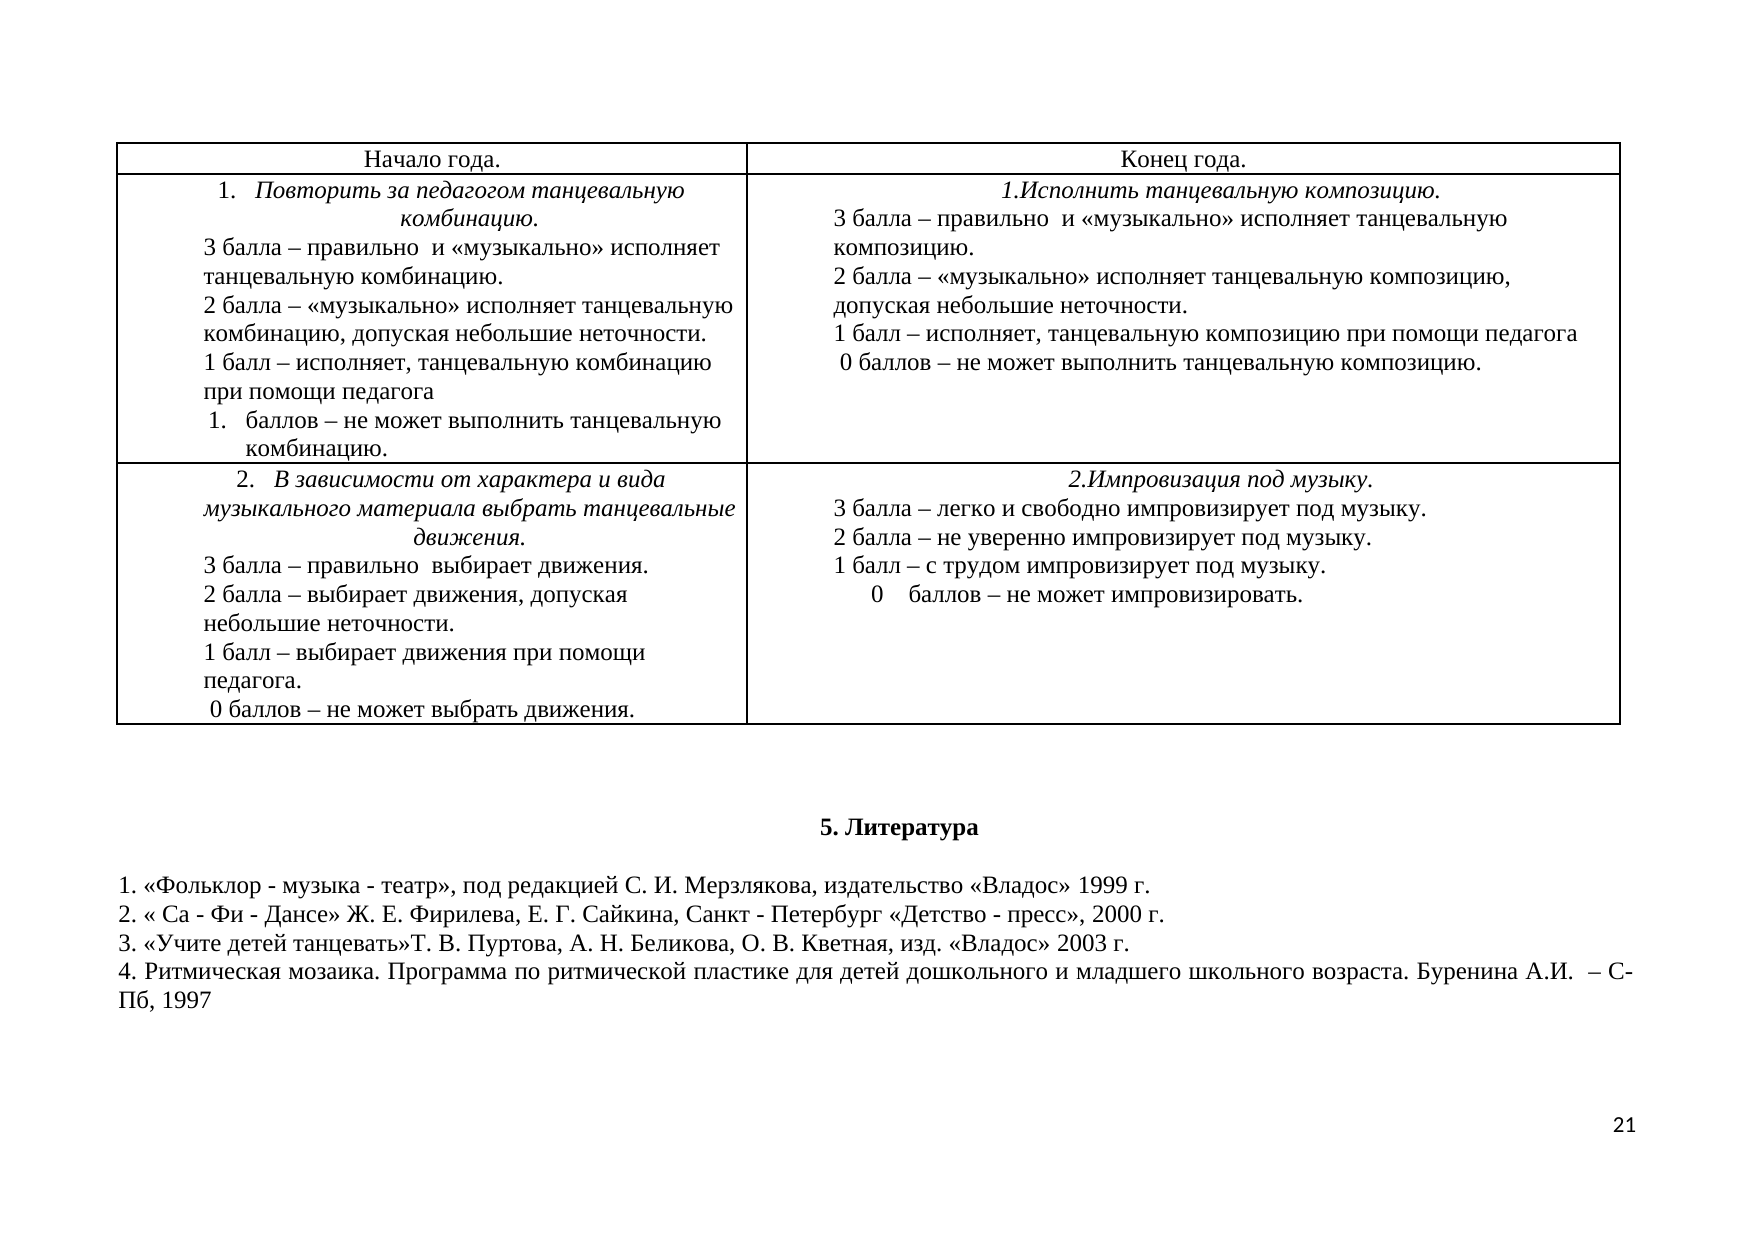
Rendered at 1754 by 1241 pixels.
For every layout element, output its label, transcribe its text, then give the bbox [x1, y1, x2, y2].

table_cell 1.Исполнить танцевальную композицию. 3 балла – правильно и «музыкально» исполняет танцевальную композицию. 2 балла – «музыкально» исполняет танцевальную композицию, допуская небольшие неточности. 1 балл – исполняет, танцевальную композицию при помощи педагога 0 баллов – не может выполнить танцевальную композицию. [748, 175, 1619, 462]
table_cell 2.Импровизация под музыку. 3 балла – легко и свободно импровизирует под музыку. 2 балла – не уверенно импровизирует под музыку. 1 балл – с трудом импровизирует под музыку. баллов – не может импровизировать. [748, 464, 1619, 723]
table_cell Начало года. [118, 144, 746, 173]
table_cell Конец года. [748, 144, 1619, 173]
text 4. Ритмическая мозаика. Программа по ритмической пластике для детей дошкольного и младшего школьного возраста. Буренина А.И. – С-Пб, 1997 [118, 956, 1636, 1014]
table_cell Повторить за педагогом танцевальную комбинацию. 3 балла – правильно и «музыкально» исполняет танцевальную комбинацию. 2 балла – «музыкально» исполняет танцевальную комбинацию, допуская небольшие неточности. 1 балл – исполняет, танцевальную комбинацию при помощи педагога баллов – не может выполнить танцевальную комбинацию. [118, 175, 746, 462]
text 3. «Учите детей танцевать»Т. В. Пуртова, А. Н. Беликова, О. В. Кветная, изд. «Владос» 2003 г. [118, 928, 1636, 956]
table_cell В зависимости от характера и вида музыкального материала выбрать танцевальные движения. 3 балла – правильно выбирает движения. 2 балла – выбирает движения, допуская небольшие неточности. 1 балл – выбирает движения при помощи педагога. 0 баллов – не может выбрать движения. [118, 464, 746, 723]
text 5. Литература [162, 812, 1636, 841]
text 2. « Са - Фи - Дансе» Ж. Е. Фирилева, Е. Г. Сайкина, Санкт - Петербург «Детство - пресс», 2000 г. [118, 899, 1636, 928]
text 1. «Фольклор - музыка - театр», под редакцией С. И. Мерзлякова, издательство «Владос» 1999 г. [118, 870, 1636, 899]
